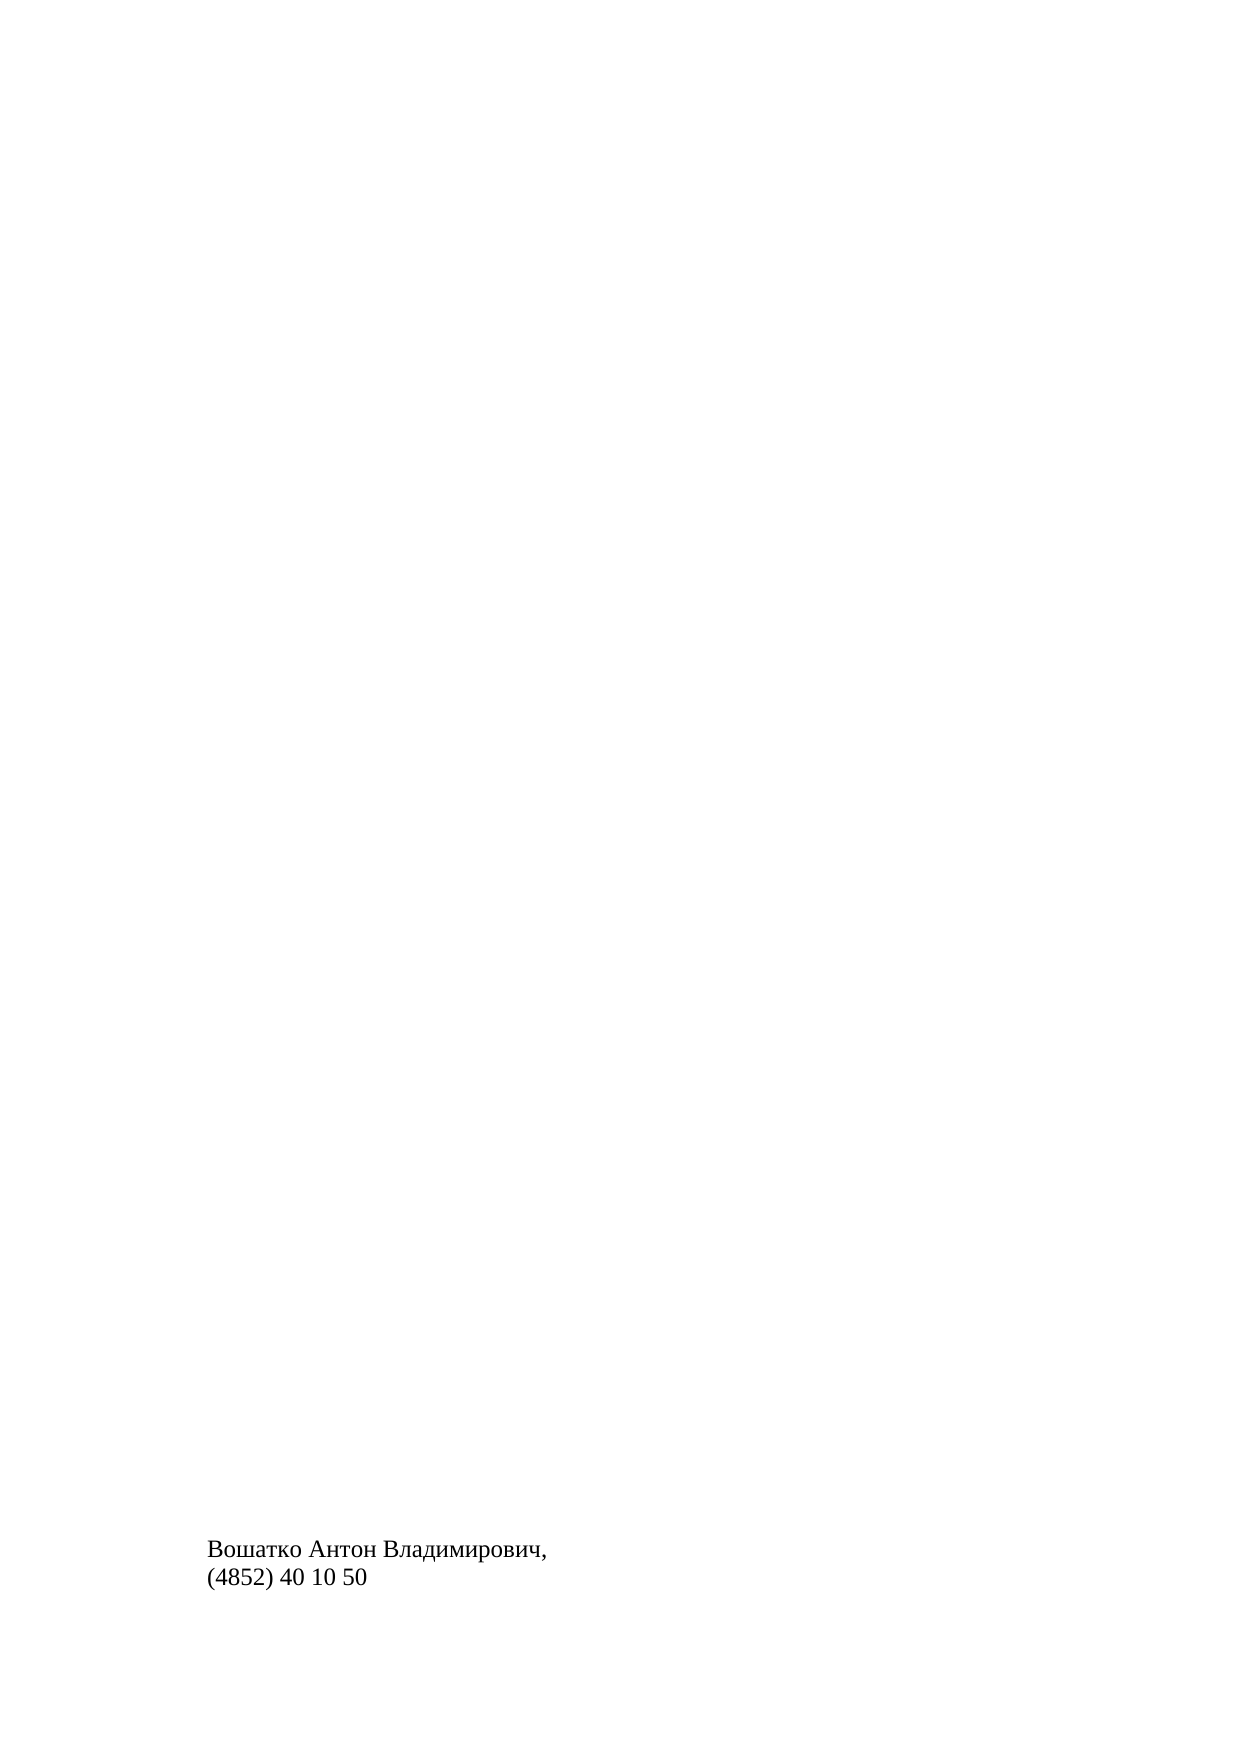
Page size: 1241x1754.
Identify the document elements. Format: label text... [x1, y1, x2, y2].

text (4852) 40 10 50 [207, 1562, 1175, 1591]
text Вошатко Антон Владимирович, [207, 1534, 1175, 1562]
